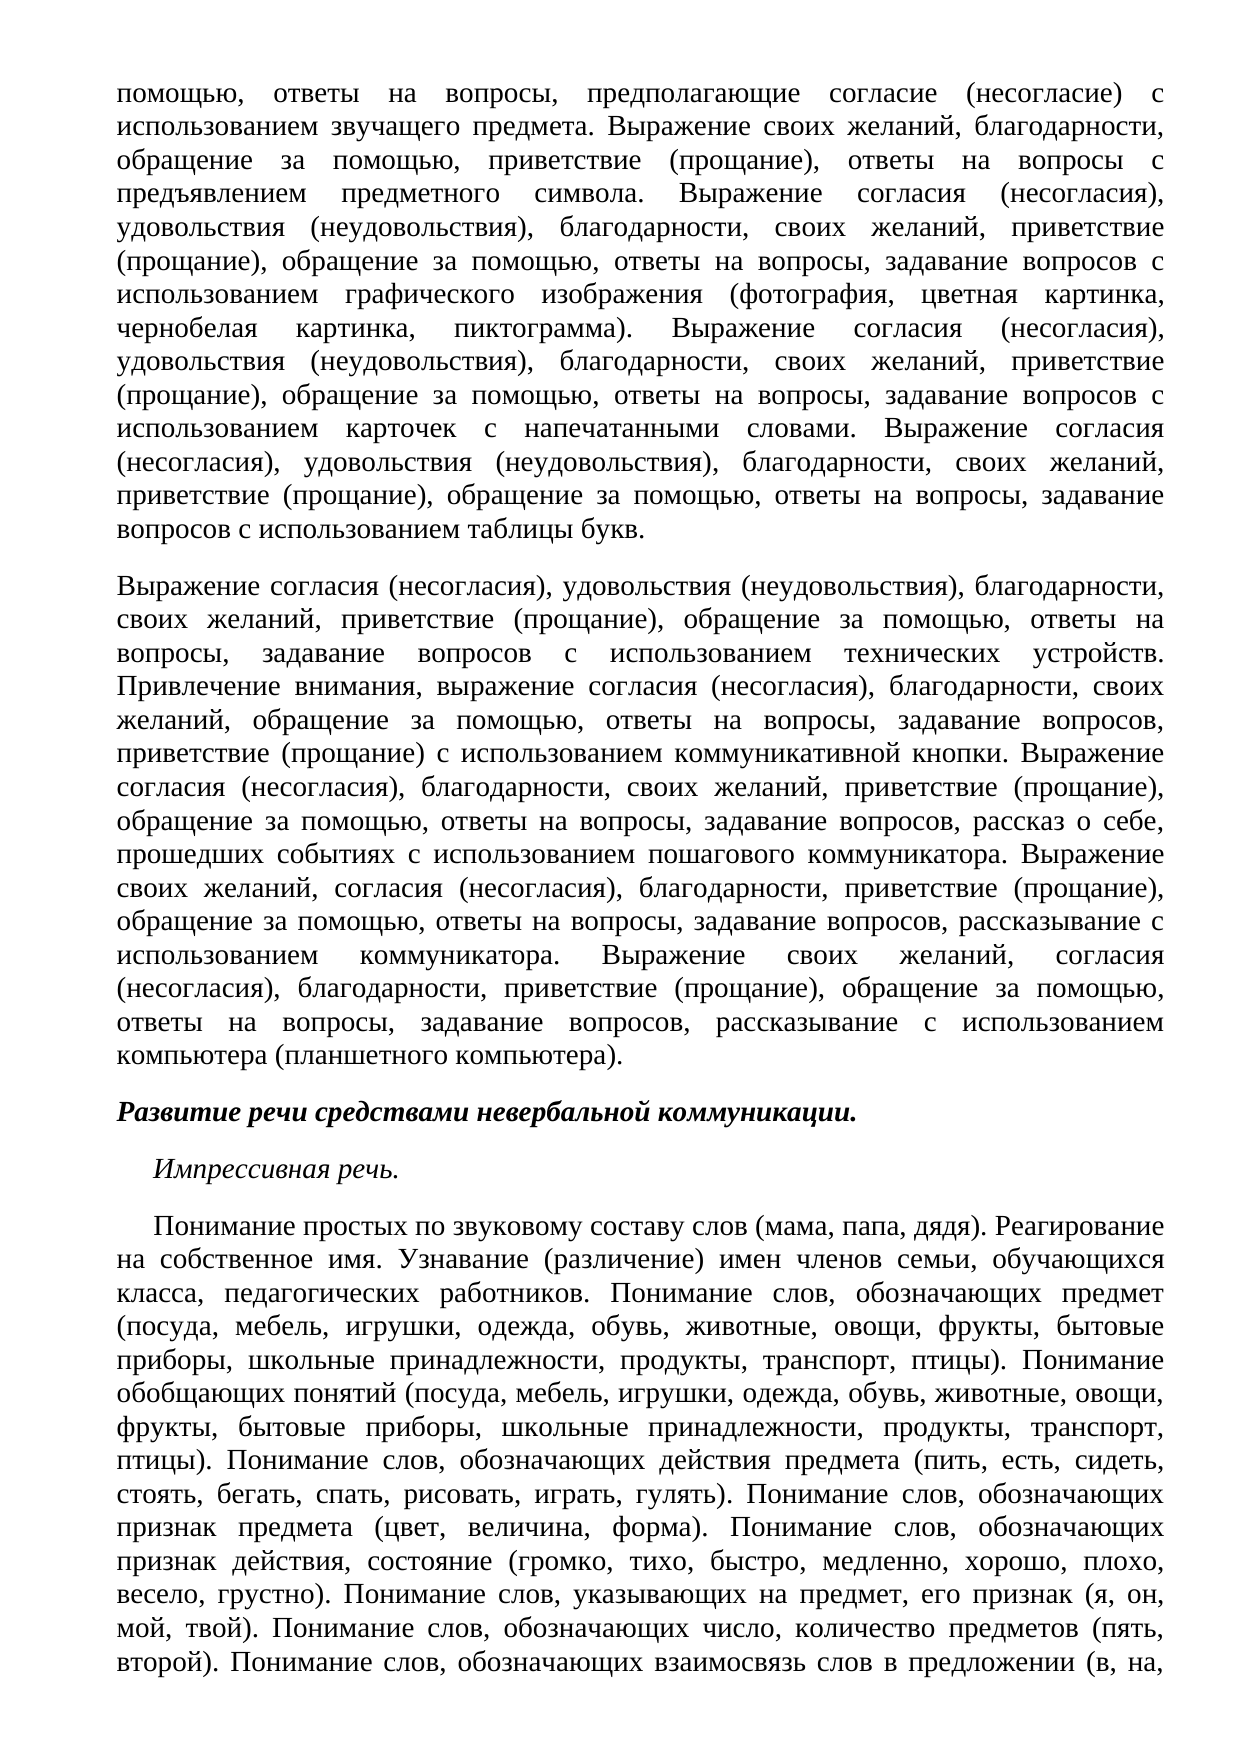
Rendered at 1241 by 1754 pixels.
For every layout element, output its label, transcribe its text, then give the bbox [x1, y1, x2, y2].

text Выражение согласия (несогласия), удовольствия (неудовольствия), благодарности, своих желаний, приветствие (прощание), обращение за помощью, ответы на вопросы, задавание вопросов с использованием технических устройств. Привлечение внимания, выражение согласия (несогласия), благодарности, своих желаний, обращение за помощью, ответы на вопросы, задавание вопросов, приветствие (прощание) с использованием коммуникативной кнопки. Выражение согласия (несогласия), благодарности, своих желаний, приветствие (прощание), обращение за помощью, ответы на вопросы, задавание вопросов, рассказ о себе, прошедших событиях с использованием пошагового коммуникатора. Выражение своих желаний, согласия (несогласия), благодарности, приветствие (прощание), обращение за помощью, ответы на вопросы, задавание вопросов, рассказывание с использованием коммуникатора. Выражение своих желаний, согласия (несогласия), благодарности, приветствие (прощание), обращение за помощью, ответы на вопросы, задавание вопросов, рассказывание с использованием компьютера (планшетного компьютера). [116, 568, 1165, 1071]
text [116, 1208, 1165, 1677]
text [116, 75, 1165, 544]
text Развитие речи средствами невербальной коммуникации. [116, 1094, 1165, 1128]
text Импрессивная речь. [116, 1151, 1165, 1184]
